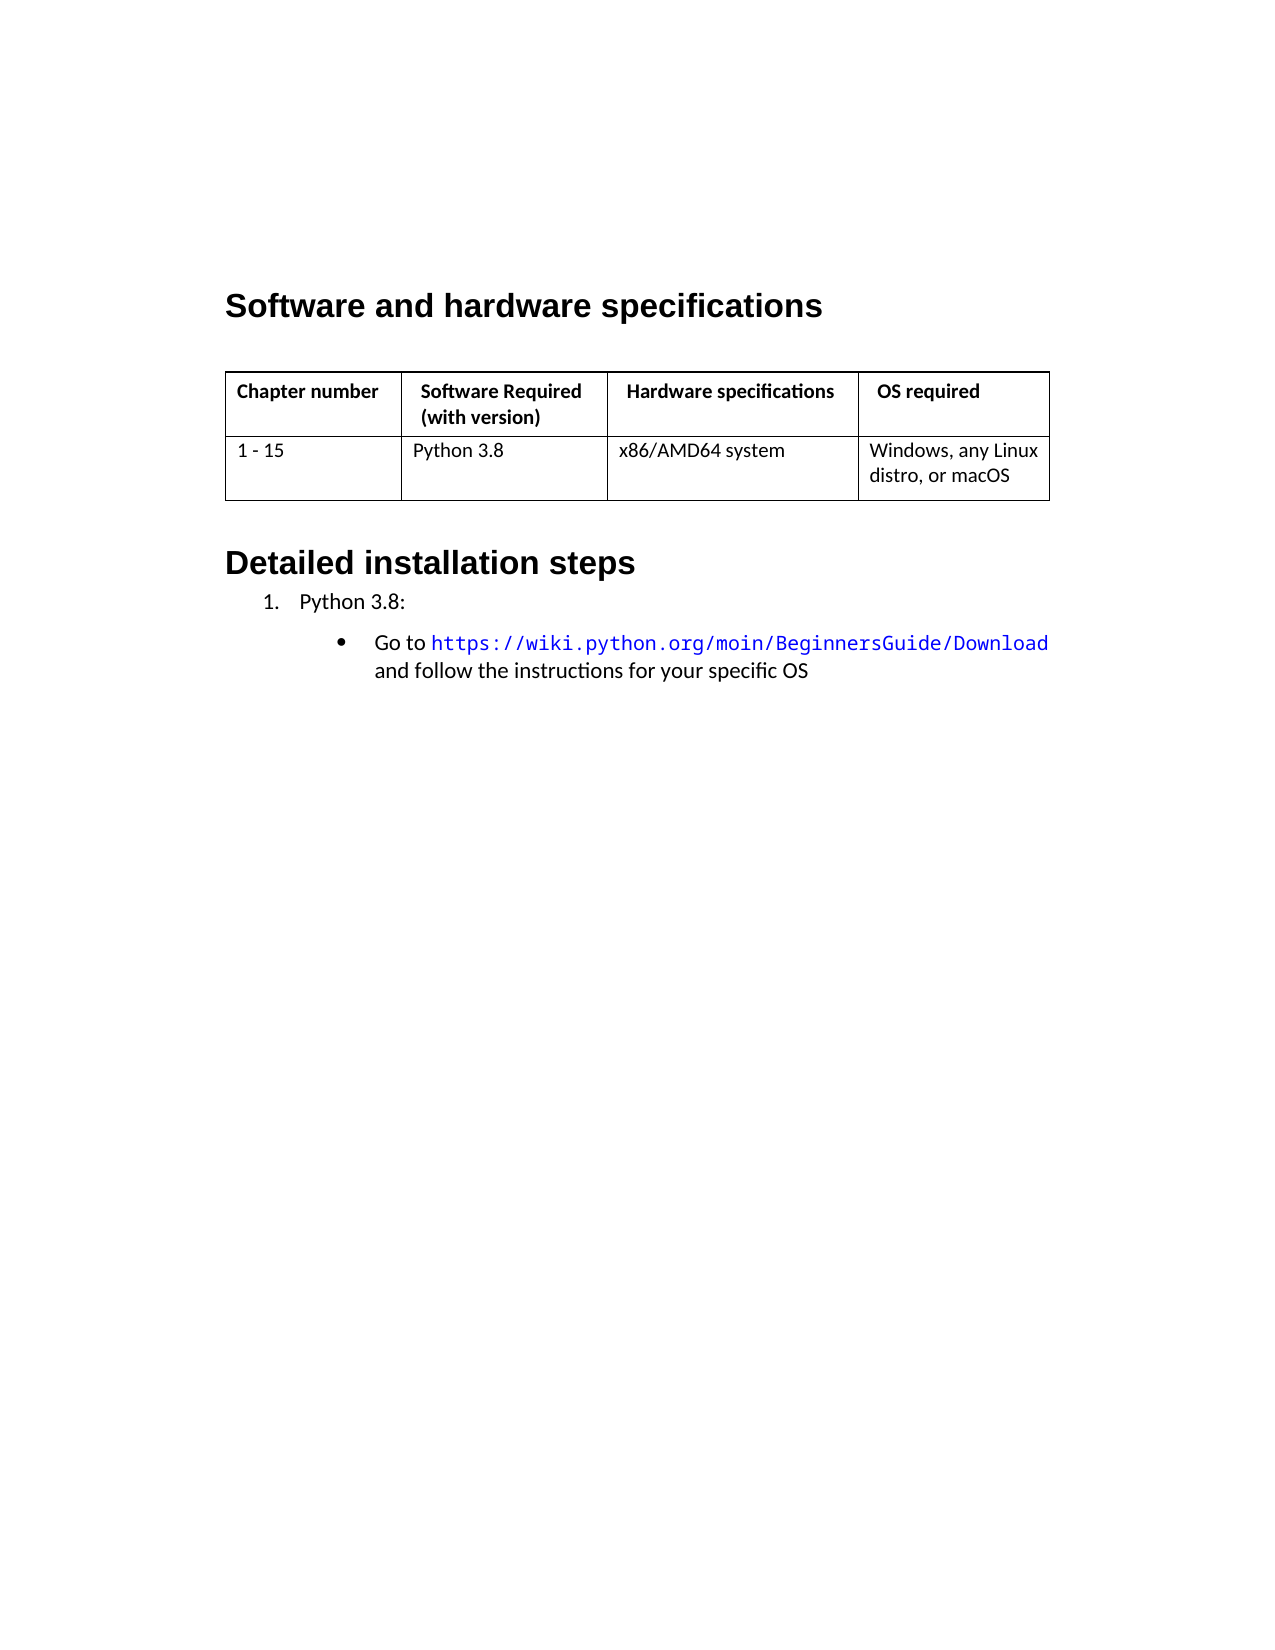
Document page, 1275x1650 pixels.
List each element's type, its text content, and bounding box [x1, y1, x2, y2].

table_cell Windows, any Linux distro, or macOS [859, 437, 1049, 500]
table_cell 1 - 15 [226, 437, 401, 500]
table_cell x86/AMD64 system [608, 437, 858, 500]
table_header Hardware specifications [608, 373, 858, 436]
text Python 3.8: [262, 587, 1050, 616]
text Go to https://wiki.python.org/moin/BeginnersGuide/Download and follow the instructions for your specific OS [337, 628, 1050, 684]
table_header Chapter number [226, 373, 401, 436]
table_cell Python 3.8 [402, 437, 607, 500]
table_header OS required [859, 373, 1049, 436]
table_header Software Required (with version) [402, 373, 607, 436]
subtitle Software and hardware specifications [225, 286, 1050, 324]
subtitle Detailed installation steps [225, 543, 1050, 581]
